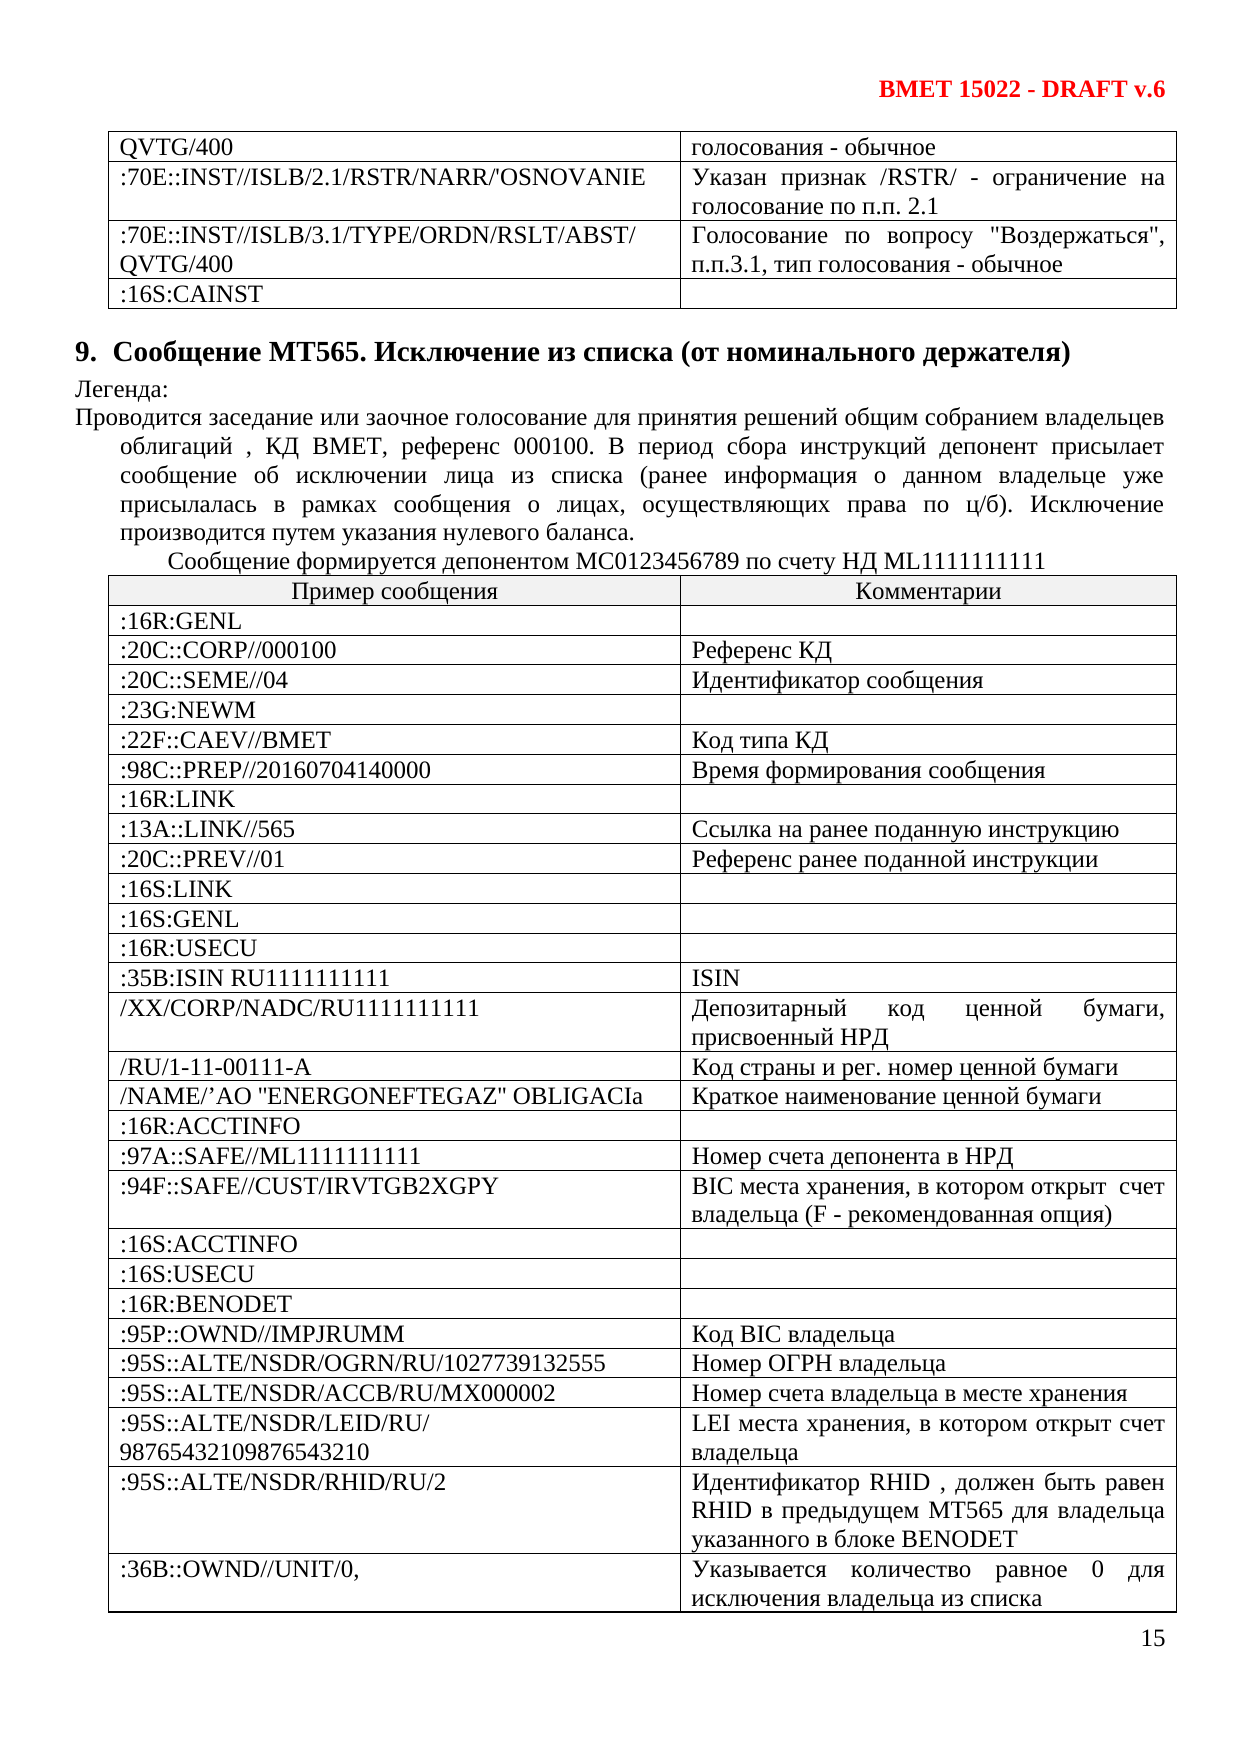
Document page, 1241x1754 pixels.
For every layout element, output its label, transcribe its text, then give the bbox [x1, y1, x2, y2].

table_cell [681, 1111, 1176, 1140]
table_cell :16S:ACCTINFO [109, 1229, 680, 1258]
table_cell :16R:BENODET [109, 1289, 680, 1318]
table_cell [109, 132, 680, 161]
table_cell [681, 785, 1176, 813]
table_cell :16S:LINK [109, 874, 680, 903]
table_cell Номер счета владельца в месте хранения [681, 1378, 1176, 1407]
table_cell Указывается количество равное 0 для исключения владельца из списка [681, 1554, 1176, 1611]
table_cell [681, 904, 1176, 932]
table_cell Код типа КД [681, 725, 1176, 754]
table_cell Номер счета депонента в НРД [681, 1141, 1176, 1170]
table_cell Референс КД [681, 636, 1176, 664]
table_cell [681, 606, 1176, 634]
table_cell Код BIC владельца [681, 1319, 1176, 1347]
table_cell :20C::CORP//000100 [109, 636, 680, 664]
table_cell :95S::ALTE/NSDR/ACCB/RU/MX000002 [109, 1378, 680, 1407]
table_cell :70E::INST//ISLB/3.1/TYPE/ORDN/RSLT/ABST/QVTG/400 [109, 221, 680, 278]
table_cell Идентификатор сообщения [681, 665, 1176, 694]
table_cell :36B::OWND//UNIT/0, [109, 1554, 680, 1611]
table_cell :16S:CAINST [109, 279, 680, 308]
table_cell Указан признак /RSTR/ - ограничение на голосование по п.п. 2.1 [681, 162, 1176, 219]
table_cell :97A::SAFE//ML1111111111 [109, 1141, 680, 1170]
table_cell :22F::CAEV//BMET [109, 725, 680, 754]
table_cell /RU/1-11-00111-A [109, 1052, 680, 1080]
table_cell :16S:GENL [109, 904, 680, 932]
table_cell [681, 279, 1176, 308]
table_cell :98C::PREP//20160704140000 [109, 755, 680, 783]
table_cell :95S::ALTE/NSDR/OGRN/RU/1027739132555 [109, 1349, 680, 1377]
text Легенда: [75, 374, 1165, 402]
table_cell :95P::OWND//IMPJRUMM [109, 1319, 680, 1347]
table_cell :16R:USECU [109, 934, 680, 962]
table_header Пример сообщения [109, 576, 680, 605]
table_cell [681, 1289, 1176, 1318]
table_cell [681, 132, 1176, 161]
text Проводится заседание или заочное голосование для принятия решений общим собранием владельцев облигаций , КД BMET, референс 000100. В период сбора инструкций депонент присылает сообщение об исключении лица из списка (ранее информация о данном владельце уже присылалась в рамках сообщения о лицах, осуществляющих права по ц/б). Исключение производится путем указания нулевого баланса. [75, 402, 1165, 546]
table_cell Голосование по вопросу "Воздержаться", п.п.3.1, тип голосования - обычное [681, 221, 1176, 278]
table_cell [681, 874, 1176, 903]
table_cell :13A::LINK//565 [109, 814, 680, 843]
table_cell :16R:LINK [109, 785, 680, 813]
table_cell :16R:GENL [109, 606, 680, 634]
table_cell :35B:ISIN RU1111111111 [109, 963, 680, 992]
table_cell Депозитарный код ценной бумаги, присвоенный НРД [681, 993, 1176, 1051]
table_cell :95S::ALTE/NSDR/LEID/RU/98765432109876543210 [109, 1408, 680, 1466]
table_cell [681, 1229, 1176, 1258]
table_cell LEI места хранения, в котором открыт счет владельца [681, 1408, 1176, 1466]
table_cell :20C::SEME//04 [109, 665, 680, 694]
table_cell :95S::ALTE/NSDR/RHID/RU/2 [109, 1467, 680, 1553]
table_cell Время формирования сообщения [681, 755, 1176, 783]
table_cell Ссылка на ранее поданную инструкцию [681, 814, 1176, 843]
table_cell :16S:USECU [109, 1259, 680, 1288]
subtitle Сообщение МТ565. Исключение из списка (от номинального держателя) [75, 334, 1165, 367]
table_cell [681, 1259, 1176, 1288]
table_cell [681, 934, 1176, 962]
table_cell Краткое наименование ценной бумаги [681, 1081, 1176, 1110]
table_cell :23G:NEWM [109, 695, 680, 724]
table_cell /NAME/’AO ''ENERGONEFTEGAZ'' OBLIGACIa [109, 1081, 680, 1110]
table_cell :70E::INST//ISLB/2.1/RSTR/NARR/'OSNOVANIE [109, 162, 680, 219]
table_cell Код страны и рег. номер ценной бумаги [681, 1052, 1176, 1080]
list Сообщение формируется депонентом МС0123456789 по счету НД ML1111111111 [75, 546, 1165, 575]
table_cell BIC места хранения, в котором открыт счет владельца (F - рекомендованная опция) [681, 1171, 1176, 1228]
table_cell Идентификатор RHID , должен быть равен RHID в предыдущем МТ565 для владельца указанного в блоке BENODET [681, 1467, 1176, 1553]
table_cell Референс ранее поданной инструкции [681, 844, 1176, 873]
table_cell [681, 695, 1176, 724]
table_cell :20C::PREV//01 [109, 844, 680, 873]
table_cell /XX/CORP/NADC/RU1111111111 [109, 993, 680, 1051]
table_cell ISIN [681, 963, 1176, 992]
table_cell Номер ОГРН владельца [681, 1349, 1176, 1377]
table_header Комментарии [681, 576, 1176, 605]
table_cell :16R:ACCTINFO [109, 1111, 680, 1140]
table_cell :94F::SAFE//CUST/IRVTGB2XGPY [109, 1171, 680, 1228]
